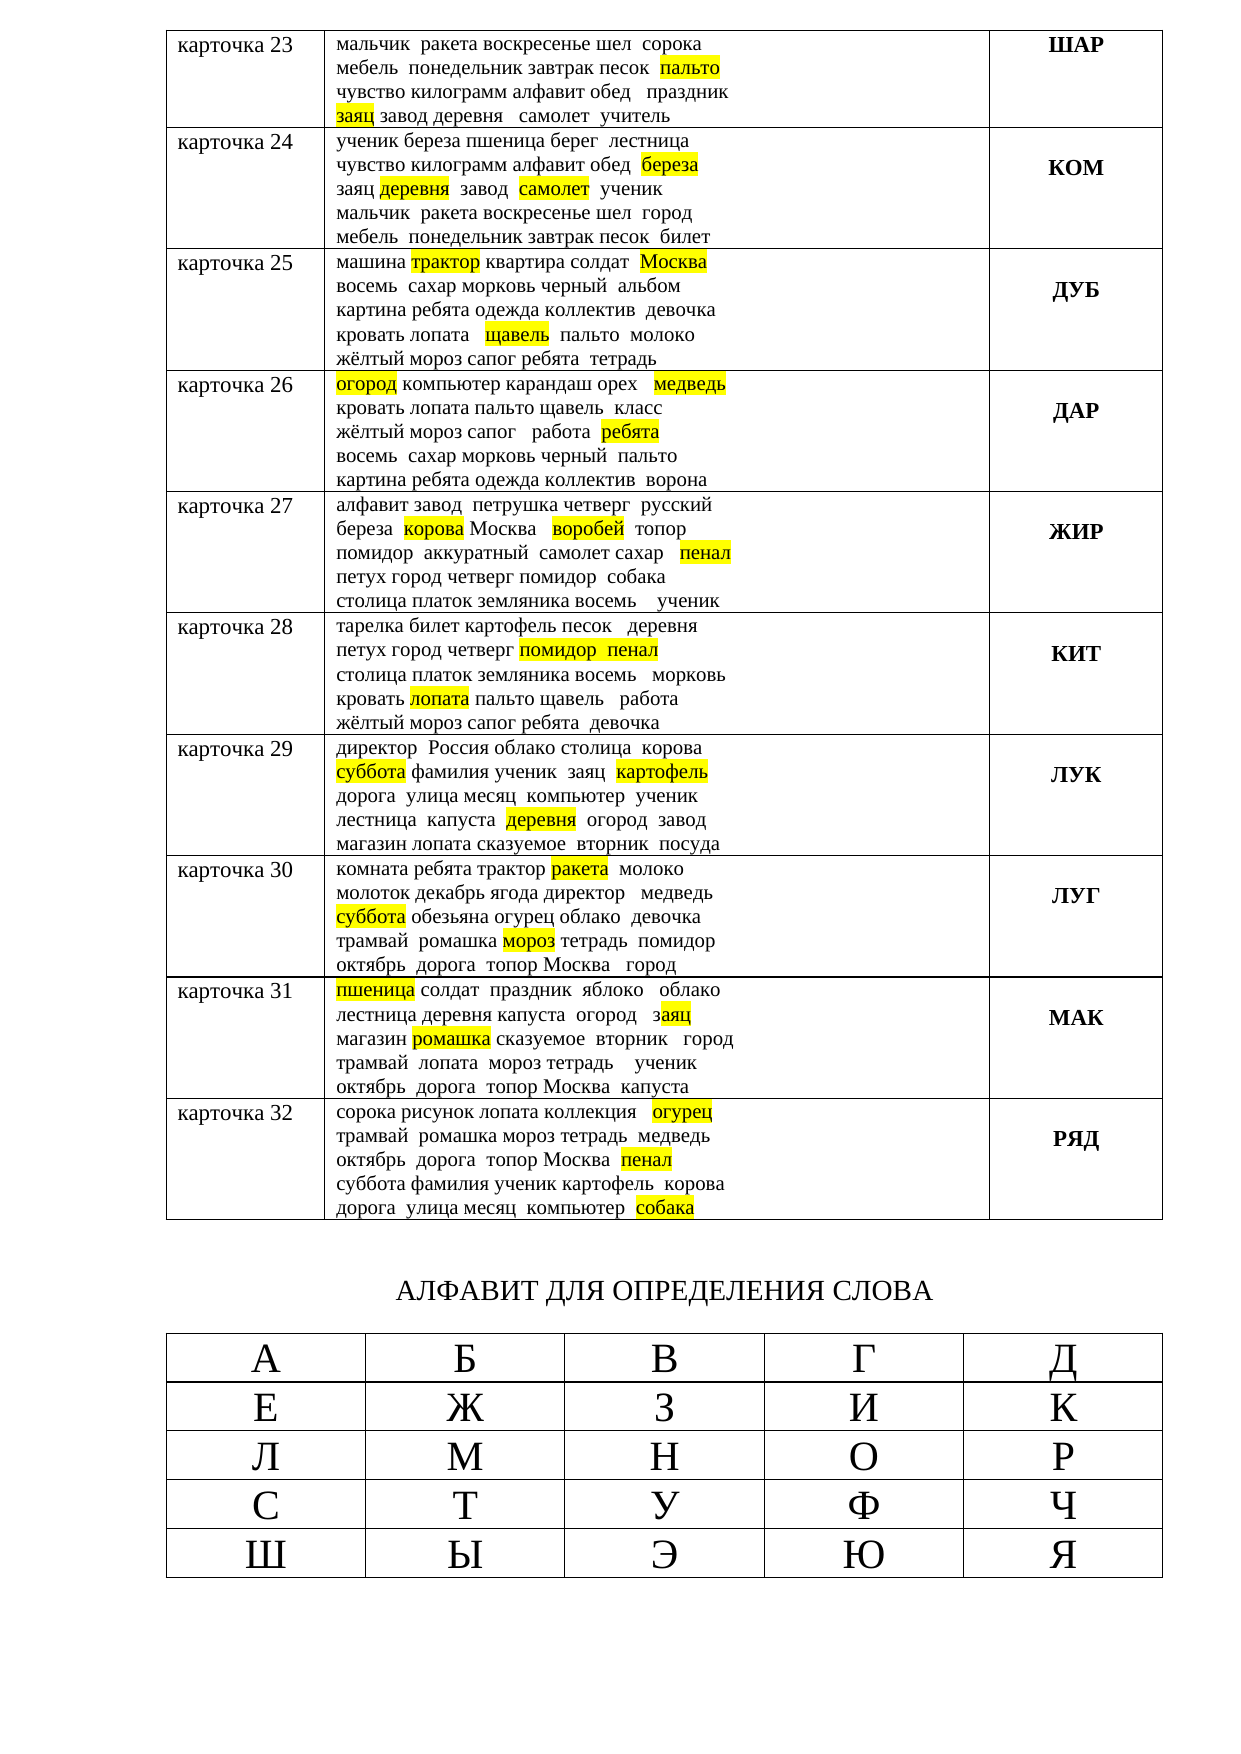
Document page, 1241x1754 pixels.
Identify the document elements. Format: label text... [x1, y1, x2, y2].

table_cell Ф [765, 1480, 963, 1528]
table_cell К [964, 1383, 1162, 1430]
table_header Д [964, 1334, 1162, 1381]
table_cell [325, 31, 989, 127]
table_header Б [366, 1334, 564, 1381]
table_cell карточка 28 [167, 613, 324, 734]
text АЛФАВИТ ДЛЯ ОПРЕДЕЛЕНИЯ СЛОВА [177, 1273, 1152, 1307]
table_cell карточка 25 [167, 249, 324, 369]
table_cell КОМ [990, 128, 1162, 248]
table_cell ЛУК [990, 735, 1162, 855]
table_cell Р [964, 1431, 1162, 1479]
table_cell Т [366, 1480, 564, 1528]
table_cell Ы [366, 1529, 564, 1577]
table_cell Ю [765, 1529, 963, 1577]
table_cell директор Россия облако столица корова суббота фамилия ученик заяц картофель дорога улица месяц компьютер ученик лестница капуста деревня огород завод магазин лопата сказуемое вторник посуда [325, 735, 989, 855]
table_cell Я [964, 1529, 1162, 1577]
table_cell ЖИР [990, 492, 1162, 612]
table_cell карточка 24 [167, 128, 324, 248]
table_cell сорока рисунок лопата коллекция огурец трамвай ромашка мороз тетрадь медведь октябрь дорога топор Москва пенал суббота фамилия ученик картофель корова дорога улица месяц компьютер собака [325, 1099, 989, 1219]
table_cell Ж [366, 1383, 564, 1430]
table_cell карточка 31 [167, 978, 324, 1098]
table_header Г [765, 1334, 963, 1381]
table_cell Е [167, 1383, 365, 1430]
table_cell ученик береза пшеница берег лестница чувство килограмм алфавит обед береза заяц деревня завод самолет ученик мальчик ракета воскресенье шел город мебель понедельник завтрак песок билет [325, 128, 989, 248]
table_cell карточка 27 [167, 492, 324, 612]
table_cell карточка 30 [167, 856, 324, 976]
table_cell машина трактор квартира солдат Москва восемь сахар морковь черный альбом картина ребята одежда коллектив девочка кровать лопата щавель пальто молоко жёлтый мороз сапог ребята тетрадь [325, 249, 989, 369]
table_cell МАК [990, 978, 1162, 1098]
table_cell алфавит завод петрушка четверг русский береза корова Москва воробей топор помидор аккуратный самолет сахар пенал петух город четверг помидор собака столица платок земляника восемь ученик [325, 492, 989, 612]
table_cell комната ребята трактор ракета молоко молоток декабрь ягода директор медведь суббота обезьяна огурец облако девочка трамвай ромашка мороз тетрадь помидор октябрь дорога топор Москва город [325, 856, 989, 976]
table_cell карточка 26 [167, 371, 324, 491]
table_cell У [565, 1480, 764, 1528]
table_cell Ш [167, 1529, 365, 1577]
table_header А [167, 1334, 365, 1381]
table_cell ДАР [990, 371, 1162, 491]
table_cell И [765, 1383, 963, 1430]
table_cell тарелка билет картофель песок деревня петух город четверг помидор пенал столица платок земляника восемь морковь кровать лопата пальто щавель работа жёлтый мороз сапог ребята девочка [325, 613, 989, 734]
table_cell З [565, 1383, 764, 1430]
table_cell КИТ [990, 613, 1162, 734]
table_cell ДУБ [990, 249, 1162, 369]
table_cell Л [167, 1431, 365, 1479]
table_cell карточка 32 [167, 1099, 324, 1219]
table_cell М [366, 1431, 564, 1479]
table_cell О [765, 1431, 963, 1479]
table_cell С [167, 1480, 365, 1528]
table_cell ЛУГ [990, 856, 1162, 976]
table_header В [565, 1334, 764, 1381]
table_cell Н [565, 1431, 764, 1479]
table_cell карточка 23 [167, 31, 324, 127]
table_cell ШАР [990, 31, 1162, 127]
table_cell карточка 29 [167, 735, 324, 855]
table_cell огород компьютер карандаш орех медведь кровать лопата пальто щавель класс жёлтый мороз сапог работа ребята восемь сахар морковь черный пальто картина ребята одежда коллектив ворона [325, 371, 989, 491]
table_cell Ч [964, 1480, 1162, 1528]
table_cell РЯД [990, 1099, 1162, 1219]
table_cell пшеница солдат праздник яблоко облако лестница деревня капуста огород заяц магазин ромашка сказуемое вторник город трамвай лопата мороз тетрадь ученик октябрь дорога топор Москва капуста [325, 978, 989, 1098]
table_cell Э [565, 1529, 764, 1577]
